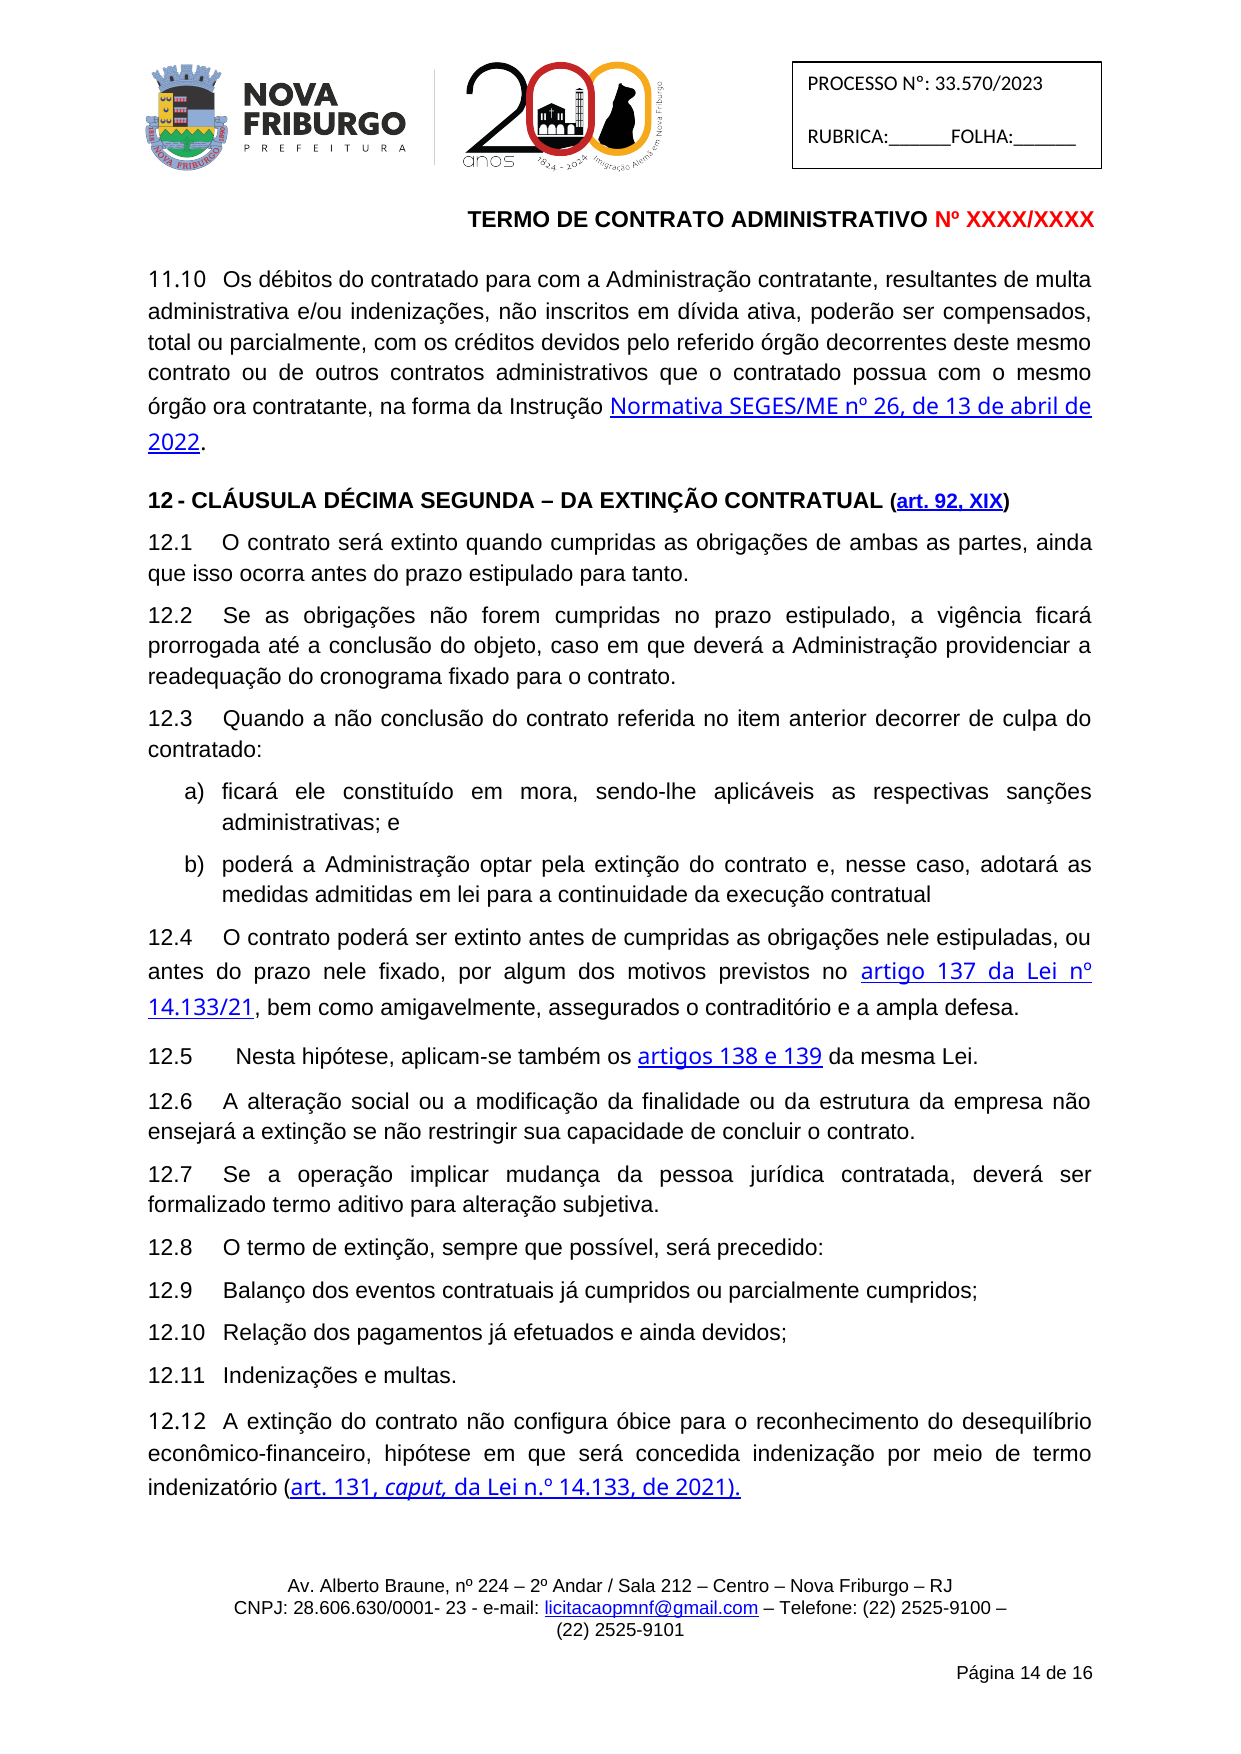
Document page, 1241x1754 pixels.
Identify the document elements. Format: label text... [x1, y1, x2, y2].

list ficará ele constituído em mora, sendo-lhe aplicáveis as respectivas sanções administrativas; e [184, 778, 1092, 835]
list O contrato poderá ser extinto antes de cumpridas as obrigações nele estipuladas, ou antes do prazo nele fixado, por algum dos motivos previstos no artigo 137 da Lei nº 14.133/21, bem como amigavelmente, assegurados o contraditório e a ampla defesa. [148, 924, 1092, 1022]
list A alteração social ou a modificação da finalidade ou da estrutura da empresa não ensejará a extinção se não restringir sua capacidade de concluir o contrato. [148, 1088, 1092, 1144]
list Os débitos do contratado para com a Administração contratante, resultantes de multa administrativa e/ou indenizações, não inscritos em dívida ativa, poderão ser compensados, total ou parcialmente, com os créditos devidos pelo referido órgão decorrentes deste mesmo contrato ou de outros contratos administrativos que o contratado possua com o mesmo órgão ora contratante, na forma da Instrução Normativa SEGES/ME nº 26, de 13 de abril de 2022. [148, 263, 1092, 457]
list Quando a não conclusão do contrato referida no item anterior decorrer de culpa do contratado: [148, 705, 1092, 762]
list O contrato será extinto quando cumpridas as obrigações de ambas as partes, ainda que isso ocorra antes do prazo estipulado para tanto. [148, 529, 1092, 586]
list Relação dos pagamentos já efetuados e ainda devidos; [148, 1319, 1092, 1346]
list Se as obrigações não forem cumpridas no prazo estipulado, a vigência ficará prorrogada até a conclusão do objeto, caso em que deverá a Administração providenciar a readequação do cronograma fixado para o contrato. [148, 602, 1092, 689]
list - CLÁUSULA DÉCIMA SEGUNDA – DA EXTINÇÃO CONTRATUAL (art. 92, XIX) [148, 487, 1092, 513]
list Nesta hipótese, aplicam-se também os artigos 138 e 139 da mesma Lei. [148, 1039, 1092, 1071]
list Se a operação implicar mudança da pessoa jurídica contratada, deverá ser formalizado termo aditivo para alteração subjetiva. [148, 1161, 1092, 1217]
picture [118, 29, 695, 200]
list Indenizações e multas. [148, 1362, 1092, 1388]
list Balanço dos eventos contratuais já cumpridos ou parcialmente cumpridos; [148, 1277, 1092, 1303]
list O termo de extinção, sempre que possível, será precedido: [148, 1234, 1092, 1260]
list poderá a Administração optar pela extinção do contrato e, nesse caso, adotará as medidas admitidas em lei para a continuidade da execução contratual [184, 851, 1092, 908]
list A extinção do contrato não configura óbice para o reconhecimento do desequilíbrio econômico-financeiro, hipótese em que será concedida indenização por meio de termo indenizatório (art. 131, caput, da Lei n.º 14.133, de 2021). [148, 1405, 1092, 1502]
